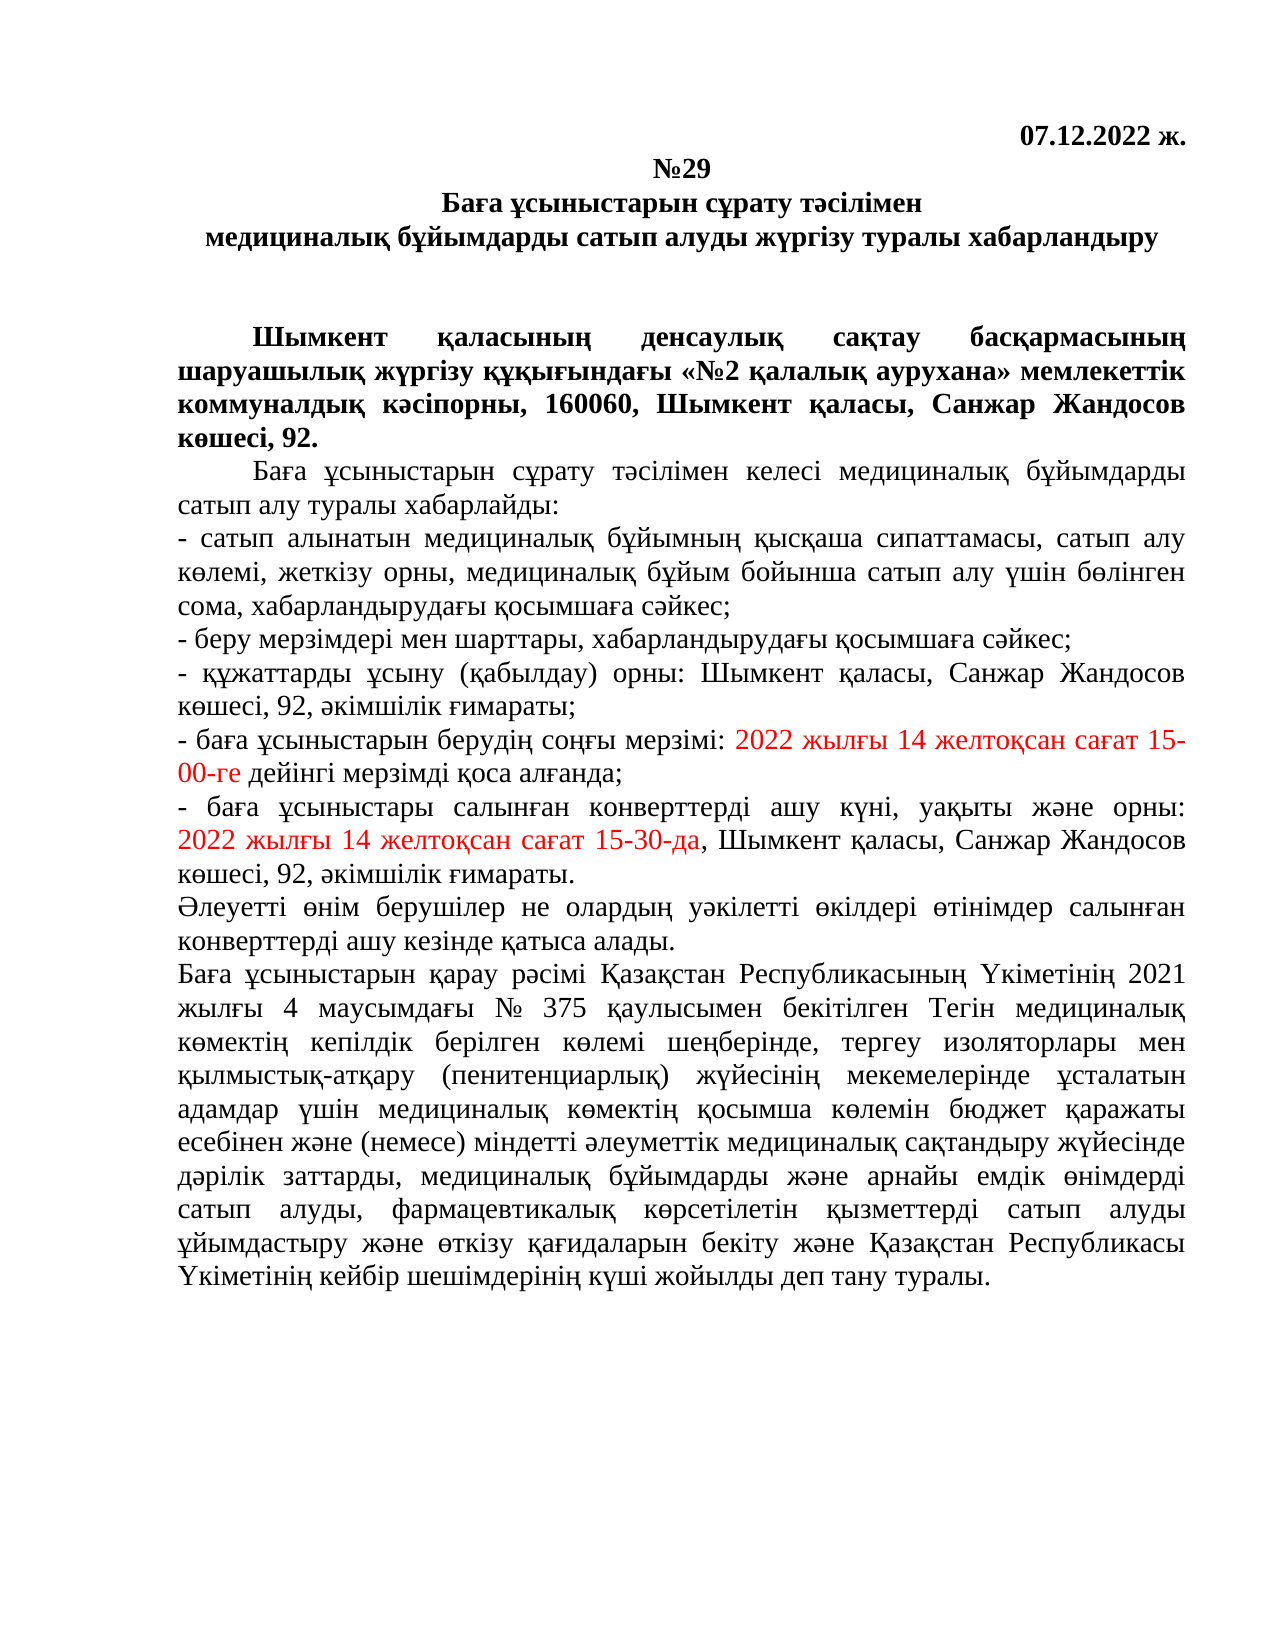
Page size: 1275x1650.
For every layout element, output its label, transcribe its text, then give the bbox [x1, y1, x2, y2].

text Баға ұсыныстарын сұрату тәсілімен [177, 185, 1186, 219]
text - беру мерзімдері мен шарттары, хабарландырудағы қосымшаға сәйкес; [177, 621, 1186, 655]
text - сатып алынатын медициналық бұйымның қысқаша сипаттамасы, сатып алу көлемі, жеткізу орны, медициналық бұйым бойынша сатып алу үшін бөлінген сома, хабарландырудағы қосымшаға сәйкес; [177, 521, 1186, 621]
text медициналық бұйымдарды сатып алуды жүргізу туралы хабарландыру [177, 219, 1186, 252]
text - баға ұсыныстарын берудің соңғы мерзімі: 2022 жылғы 14 желтоқсан сағат 15-00-ге дейінгі мерзімді қоса алғанда; [177, 722, 1186, 789]
text Баға ұсыныстарын қарау рәсімі Қазақстан Республикасының Үкіметінің 2021 жылғы 4 маусымдағы № 375 қаулысымен бекітілген Тегін медициналық көмектің кепілдік берілген көлемі шеңберінде, тергеу изоляторлары мен қылмыстық-атқару (пенитенциарлық) жүйесінің мекемелерінде ұсталатын адамдар үшін медициналық көмектің қосымша көлемін бюджет қаражаты есебінен және (немесе) міндетті әлеуметтік медициналық сақтандыру жүйесінде дәрілік заттарды, медициналық бұйымдарды және арнайы емдік өнімдерді сатып алуды, фармацевтикалық көрсетілетін қызметтерді сатып алуды ұйымдастыру және өткізу қағидаларын бекіту және Қазақстан Республикасы Үкіметінің кейбір шешімдерінің күші жойылды деп тану туралы. [177, 957, 1186, 1292]
text Баға ұсыныстарын сұрату тәсілімен келесі медициналық бұйымдарды сатып алу туралы хабарлайды: [177, 453, 1186, 521]
text №29 [177, 152, 1186, 185]
text - баға ұсыныстары салынған конверттерді ашу күні, уақыты және орны: 2022 жылғы 14 желтоқсан сағат 15-30-да, Шымкент қаласы, Санжар Жандосов көшесі, 92, әкімшілік ғимараты. [177, 789, 1186, 889]
text 07.12.2022 ж. [177, 118, 1186, 152]
text Әлеуетті өнім берушілер не олардың уәкілетті өкілдері өтінімдер салынған конверттерді ашу кезінде қатыса алады. [177, 889, 1186, 957]
text Шымкент қаласының денсаулық сақтау басқармасының шаруашылық жүргізу құқығындағы «№2 қалалық аурухана» мемлекеттік коммуналдық кәсіпорны, 160060, Шымкент қаласы, Санжар Жандосов көшесі, 92. [177, 319, 1186, 453]
text - құжаттарды ұсыну (қабылдау) орны: Шымкент қаласы, Санжар Жандосов көшесі, 92, әкімшілік ғимараты; [177, 655, 1186, 722]
